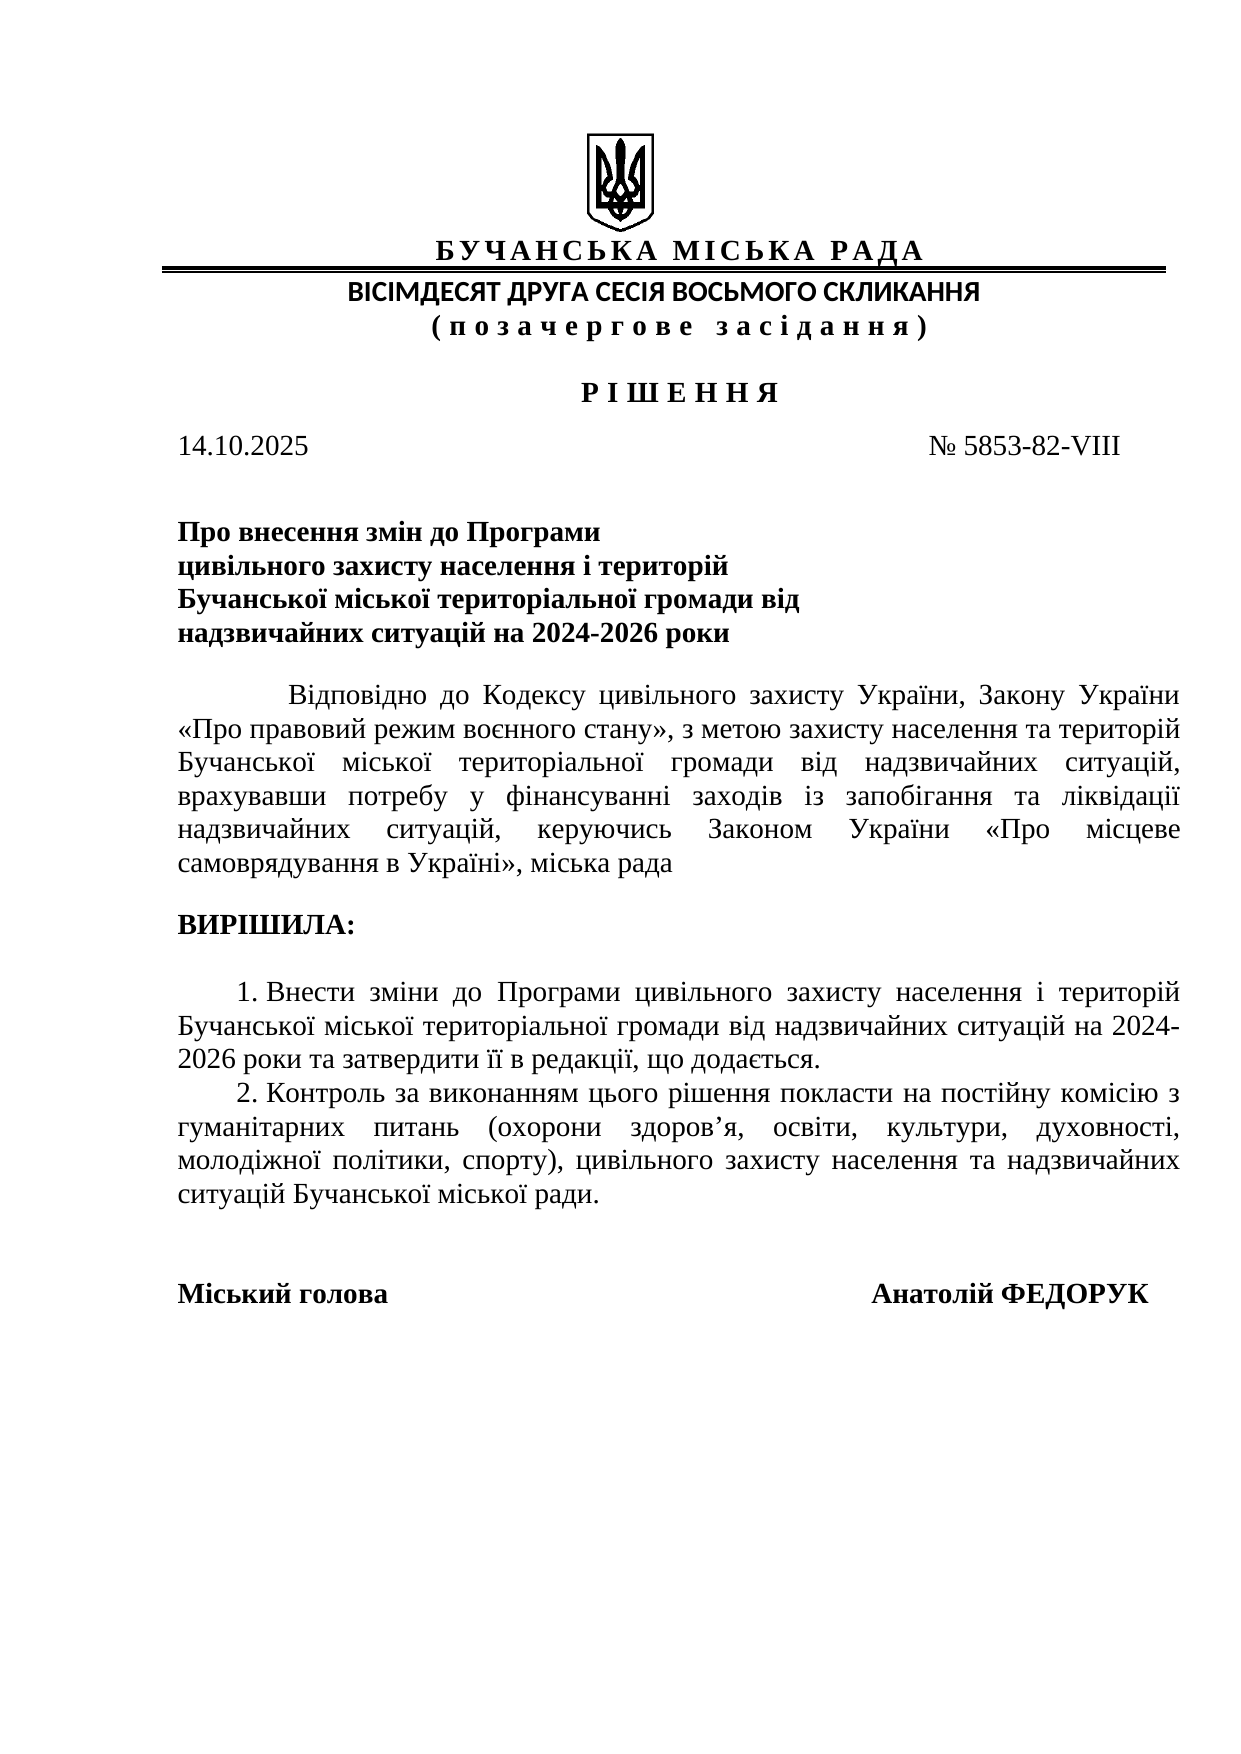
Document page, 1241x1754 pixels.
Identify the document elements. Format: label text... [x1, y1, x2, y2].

picture [585, 132, 656, 233]
text (позачергове засідання) [177, 308, 1181, 342]
text БУЧАНСЬКА МІСЬКА РАДА [177, 233, 1181, 266]
text Відповідно до Кодексу цивільного захисту України, Закону України «Про правовий режим воєнного стану», з метою захисту населення та територій Бучанської міської територіальної громади від надзвичайних ситуацій, врахувавши потребу у фінансуванні заходів із запобігання та ліквідації надзвичайних ситуацій, керуючись Законом України «Про місцеве самоврядування в Україні», міська рада [177, 677, 1181, 879]
list Внести зміни до Програми цивільного захисту населення і територій Бучанської міської територіальної громади від надзвичайних ситуацій на 2024-2026 роки та затвердити її в редакції, що додається. [177, 974, 1181, 1075]
text РІШЕННЯ [177, 375, 1181, 409]
list Контроль за виконанням цього рішення покласти на постійну комісію з гуманітарних питань (охорони здоров’я, освіти, культури, духовності, молодіжної політики, спорту), цивільного захисту населення та надзвичайних ситуацій Бучанської міської ради. [177, 1075, 1181, 1209]
subtitle 14.10.2025 № 5853-82-VIII [177, 428, 1181, 462]
text ВИРІШИЛА: [177, 907, 1181, 941]
table_header ВІСІМДЕСЯТ ДРУГА СЕСІЯ ВОСЬМОГО СКЛИКАННЯ [162, 273, 1166, 308]
text Про внесення змін до Програми [177, 514, 881, 548]
text Міський голова Анатолій ФЕДОРУК [177, 1276, 1181, 1310]
text цивільного захисту населення і територій Бучанської міської територіальної громади від надзвичайних ситуацій на 2024-2026 роки [177, 548, 881, 649]
